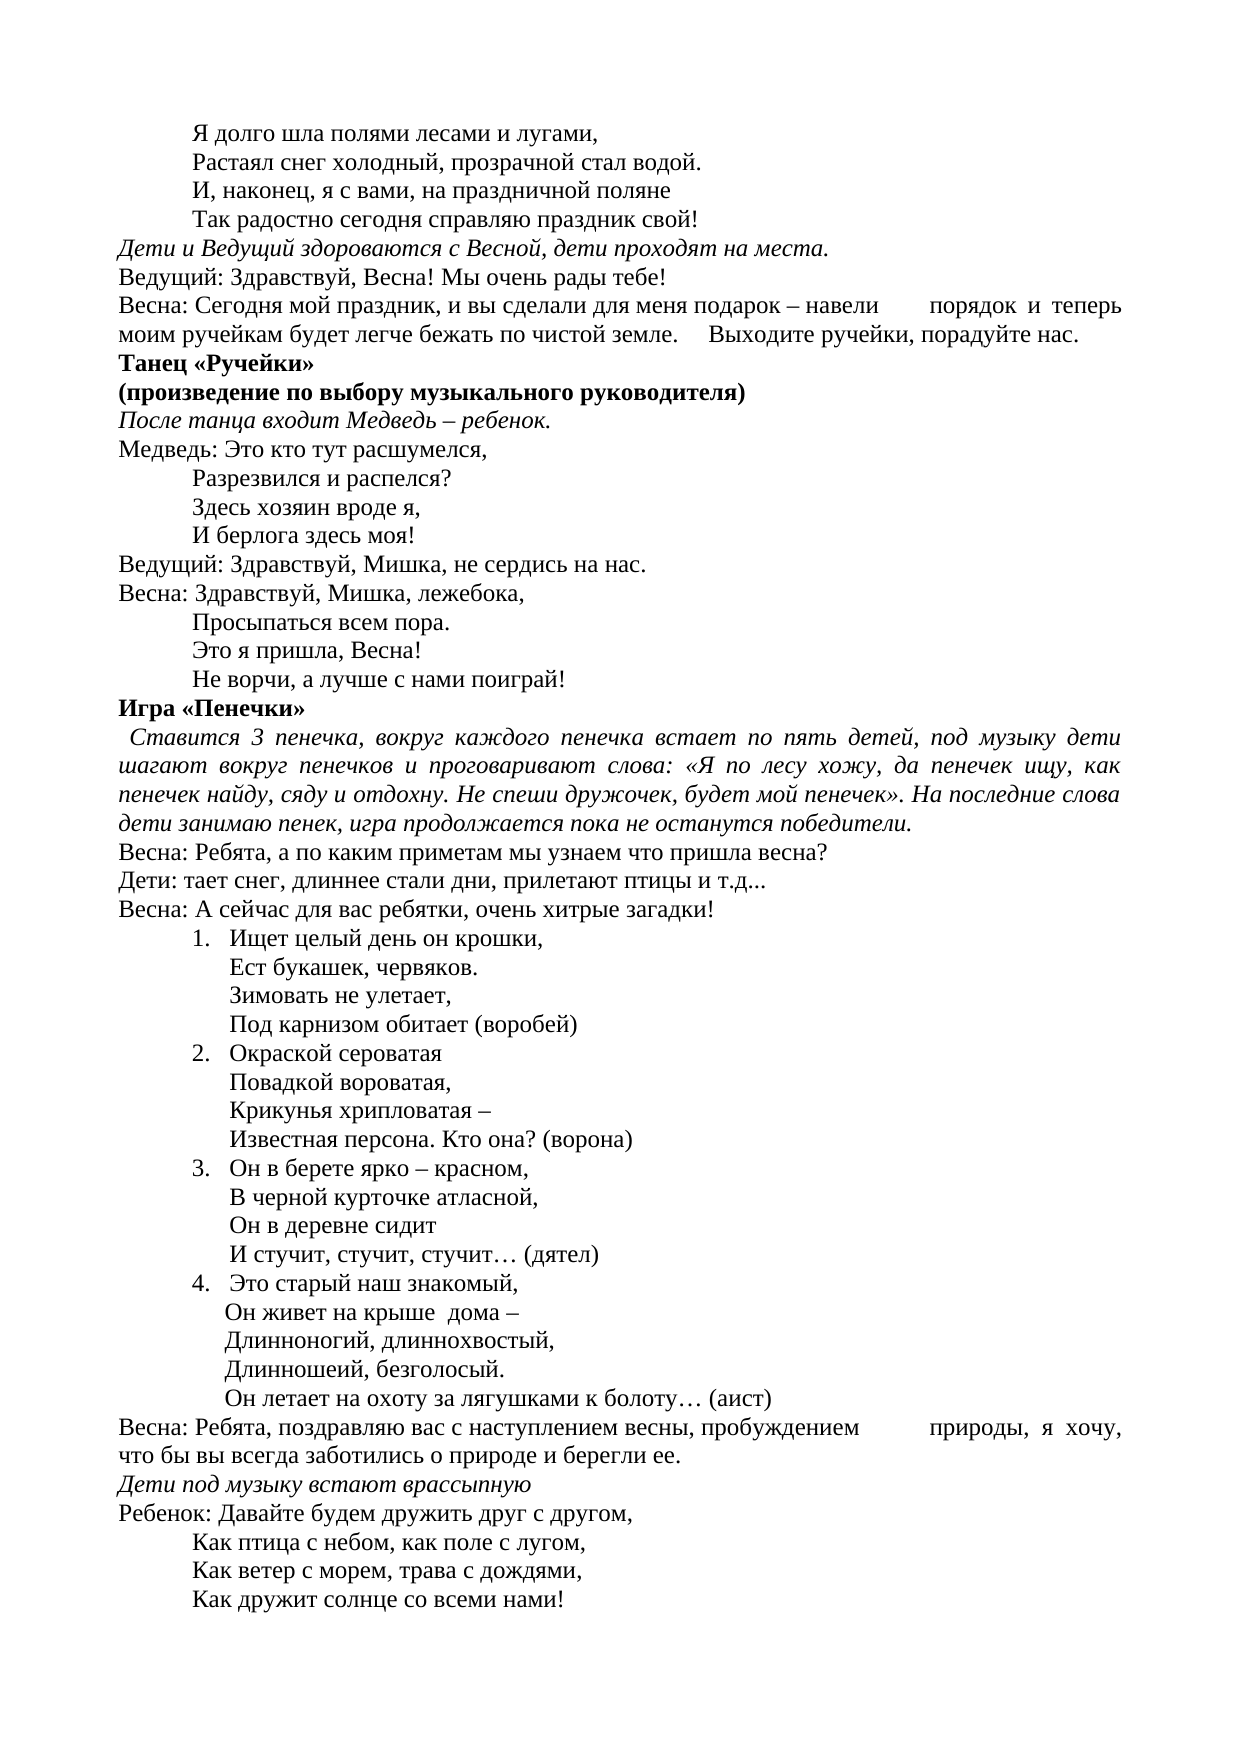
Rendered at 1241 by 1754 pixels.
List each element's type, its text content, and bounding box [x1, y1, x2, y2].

list Дети под музыку встают врассыпную [118, 1469, 1122, 1498]
text Игра «Пенечки» [118, 693, 1122, 722]
text Ведущий: Здравствуй, Весна! Мы очень рады тебе! [118, 262, 1122, 291]
list Окраской сероватая [192, 1038, 1122, 1067]
text Танец «Ручейки» [118, 348, 1122, 377]
list Ребенок: Давайте будем дружить друг с другом, [118, 1498, 1122, 1527]
text Это я пришла, Весна! [118, 636, 1122, 664]
text Весна: А сейчас для вас ребятки, очень хитрые загадки! [118, 894, 1122, 923]
list Он в берете ярко – красном, [192, 1153, 1122, 1182]
list Как ветер с морем, трава с дождями, [118, 1556, 1122, 1584]
list Как птица с небом, как поле с лугом, [118, 1527, 1122, 1556]
text Весна: Ребята, а по каким приметам мы узнаем что пришла весна? [118, 837, 1122, 866]
text Весна: Сегодня мой праздник, и вы сделали для меня подарок – навели порядок и теперь моим ручейкам будет легче бежать по чистой земле. Выходите ручейки, порадуйте нас. [118, 291, 1122, 348]
list Он живет на крыше дома – [224, 1297, 1122, 1326]
text (произведение по выбору музыкального руководителя) [118, 377, 1122, 406]
text И, наконец, я с вами, на праздничной поляне [118, 176, 1122, 204]
text Просыпаться всем пора. [118, 607, 1122, 636]
text Я долго шла полями лесами и лугами, [118, 118, 1122, 147]
list Он летает на охоту за лягушками к болоту… (аист) [224, 1383, 1122, 1412]
list Крикунья хрипловатая – [229, 1096, 1122, 1124]
list В черной курточке атласной, [229, 1182, 1122, 1211]
text И берлога здесь моя! [118, 521, 1122, 549]
text Здесь хозяин вроде я, [118, 492, 1122, 521]
text Медведь: Это кто тут расшумелся, [118, 434, 1122, 463]
text Не ворчи, а лучше с нами поиграй! [118, 664, 1122, 693]
list Длинноногий, длиннохвостый, [224, 1326, 1122, 1354]
list И стучит, стучит, стучит… (дятел) [229, 1239, 1122, 1268]
list Весна: Ребята, поздравляю вас с наступлением весны, пробуждением природы, я хочу, что бы вы всегда заботились о природе и берегли ее. [118, 1412, 1122, 1469]
list Как дружит солнце со всеми нами! [118, 1584, 1122, 1613]
list Это старый наш знакомый, [192, 1268, 1122, 1297]
text Так радостно сегодня справляю праздник свой! [118, 204, 1122, 233]
text После танца входит Медведь – ребенок. [118, 406, 1122, 434]
list Известная персона. Кто она? (ворона) [229, 1124, 1122, 1153]
text Разрезвился и распелся? [118, 463, 1122, 492]
text Растаял снег холодный, прозрачной стал водой. [118, 147, 1122, 176]
list Длинношеий, безголосый. [224, 1354, 1122, 1383]
list Зимовать не улетает, [229, 981, 1122, 1009]
list Повадкой вороватая, [229, 1067, 1122, 1096]
text Дети и Ведущий здороваются с Весной, дети проходят на места. [118, 233, 1122, 262]
list Ищет целый день он крошки, [192, 923, 1122, 952]
text Дети: тает снег, длиннее стали дни, прилетают птицы и т.д... [118, 866, 1122, 894]
list Он в деревне сидит [229, 1211, 1122, 1239]
list Ест букашек, червяков. [229, 952, 1122, 981]
text Ведущий: Здравствуй, Мишка, не сердись на нас. [118, 549, 1122, 578]
text Ставится 3 пенечка, вокруг каждого пенечка встает по пять детей, под музыку дети шагают вокруг пенечков и проговаривают слова: «Я по лесу хожу, да пенечек ищу, как пенечек найду, сяду и отдохну. Не спеши дружочек, будет мой пенечек». На последние слова дети занимаю пенек, игра продолжается пока не останутся победители. [118, 722, 1122, 837]
text Весна: Здравствуй, Мишка, лежебока, [118, 578, 1122, 607]
list Под карнизом обитает (воробей) [229, 1009, 1122, 1038]
